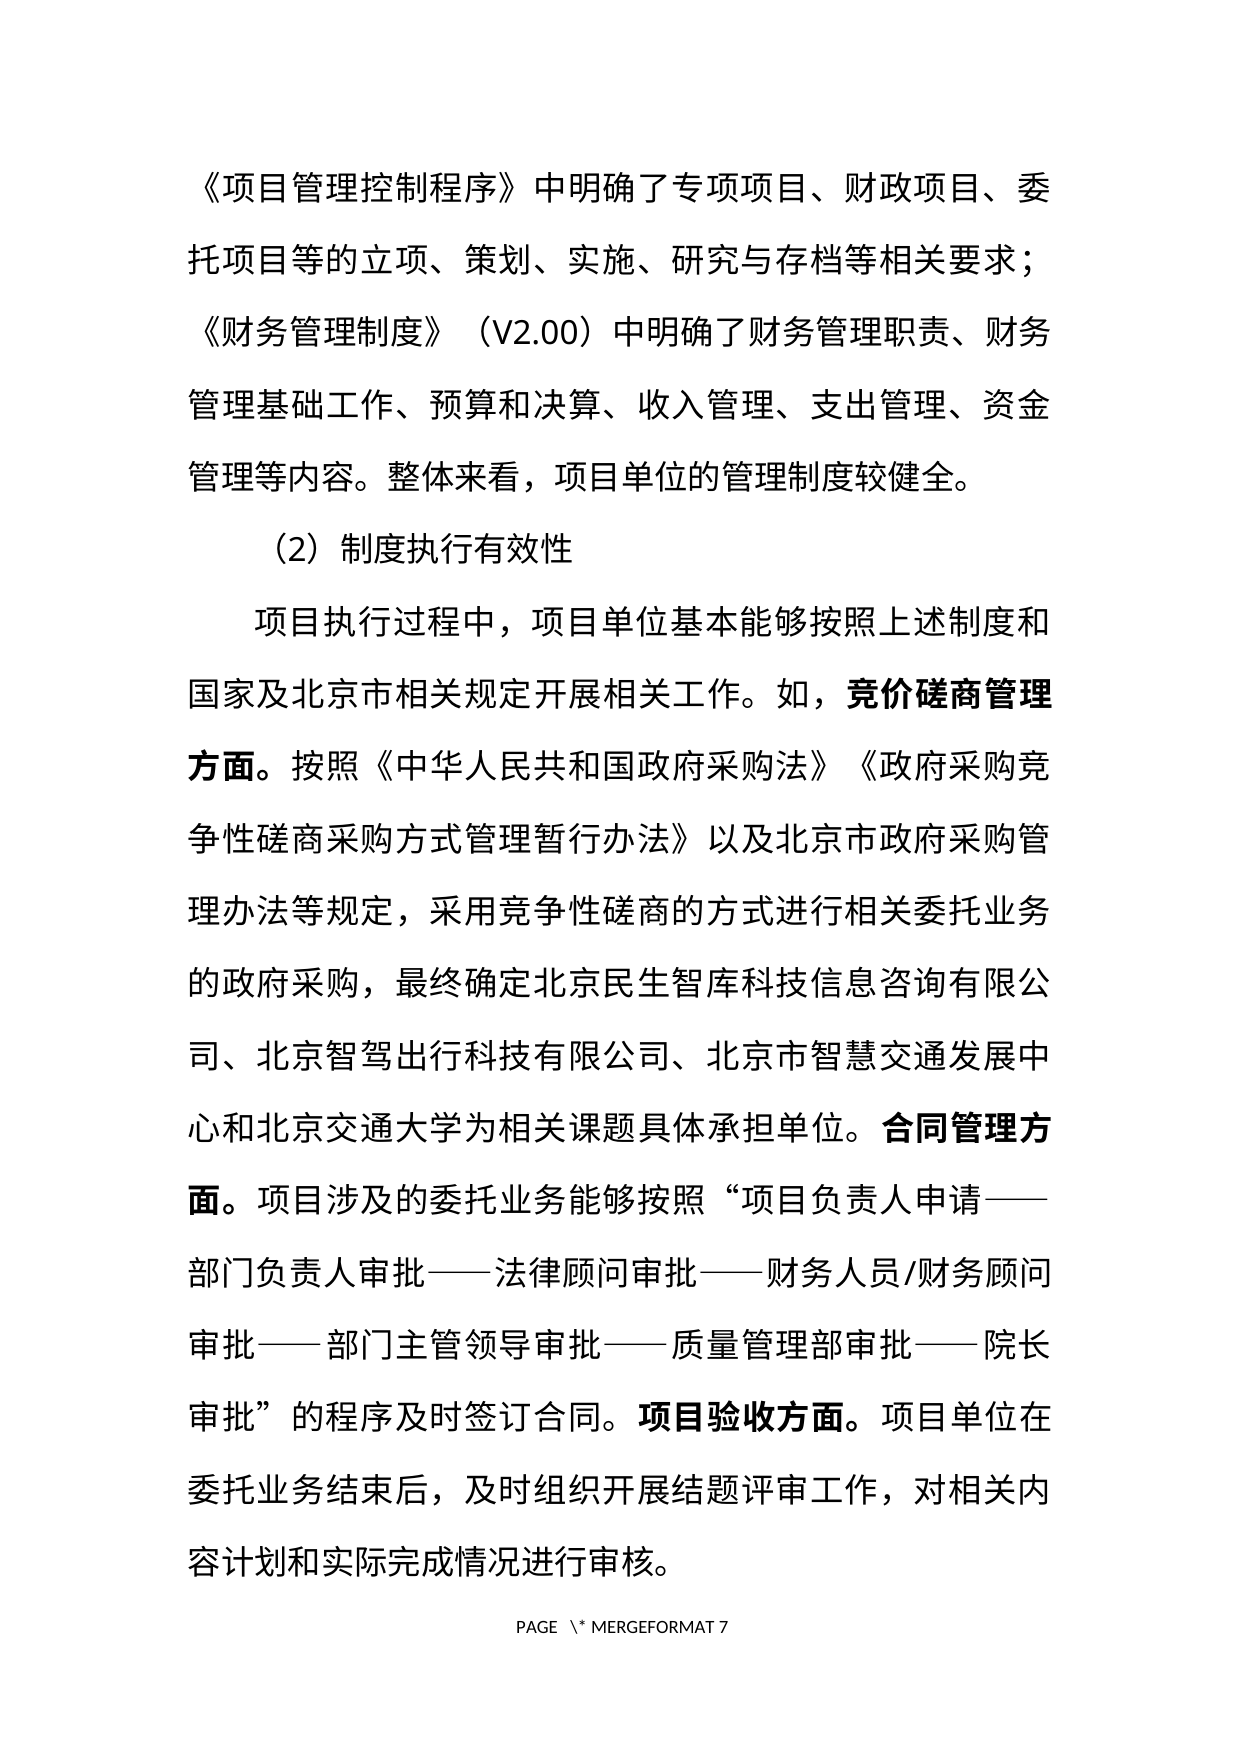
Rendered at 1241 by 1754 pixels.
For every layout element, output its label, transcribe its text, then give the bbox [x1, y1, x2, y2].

text （2）制度执行有效性 [187, 523, 1053, 571]
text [187, 161, 1053, 499]
text 项目执行过程中，项目单位基本能够按照上述制度和国家及北京市相关规定开展相关工作。如，竞价磋商管理方面。按照《中华人民共和国政府采购法》《政府采购竞争性磋商采购方式管理暂行办法》以及北京市政府采购管理办法等规定，采用竞争性磋商的方式进行相关委托业务的政府采购，最终确定北京民生智库科技信息咨询有限公司、北京智驾出行科技有限公司、北京市智慧交通发展中心和北京交通大学为相关课题具体承担单位。合同管理方面。项目涉及的委托业务能够按照“项目负责人申请——部门负责人审批——法律顾问审批——财务人员/财务顾问审批——部门主管领导审批——质量管理部审批——院长审批”的程序及时签订合同。项目验收方面。项目单位在委托业务结束后，及时组织开展结题评审工作，对相关内容计划和实际完成情况进行审核。 [187, 596, 1053, 1584]
